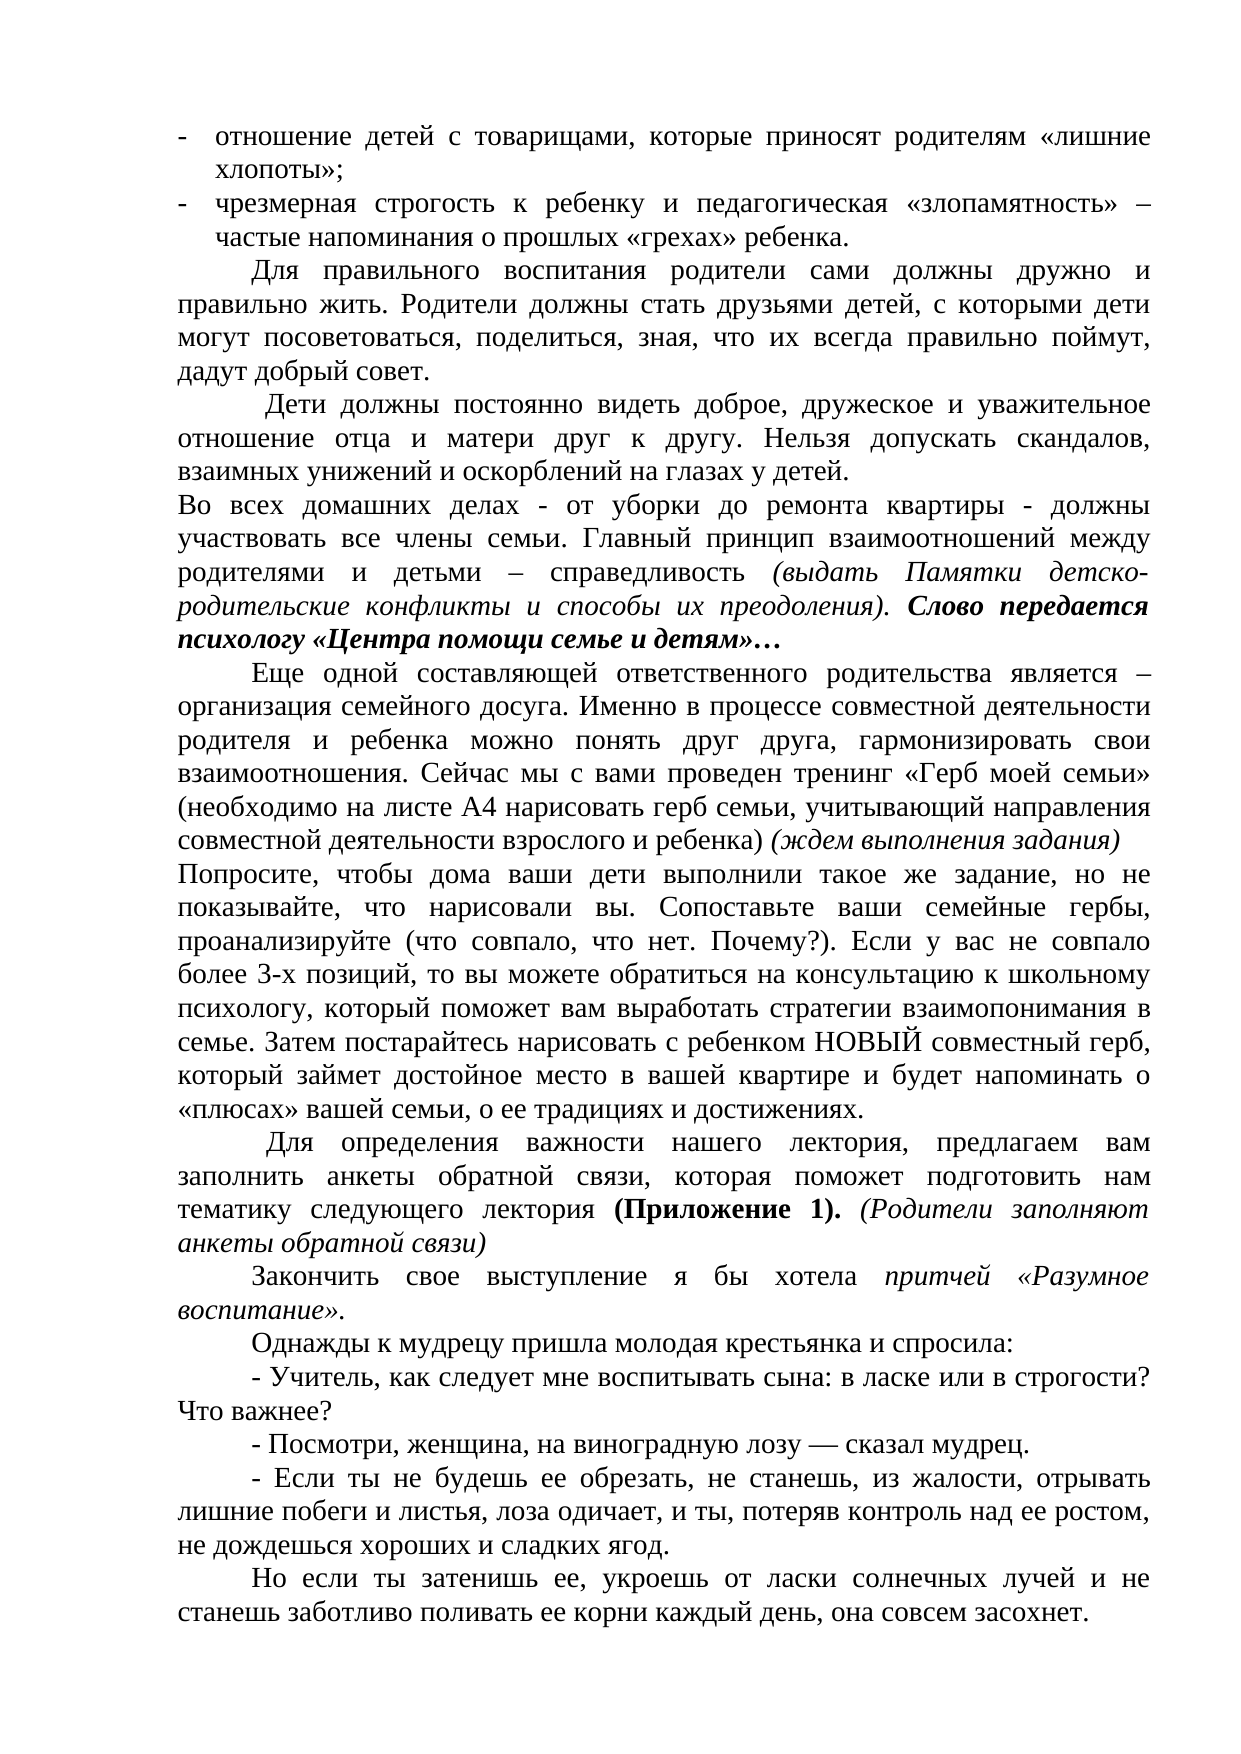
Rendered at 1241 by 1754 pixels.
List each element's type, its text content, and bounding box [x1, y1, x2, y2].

text - Учитель, как следует мне воспитывать сына: в ласке или в строгости? Что важнее? [177, 1359, 1152, 1426]
text Дети должны постоянно видеть доброе, дружеское и уважительное отношение отца и матери друг к другу. Нельзя допускать скандалов, взаимных унижений и оскорблений на глазах у детей. [177, 386, 1152, 487]
text - Посмотри, женщина, на виноградную лозу — сказал мудрец. [177, 1426, 1152, 1460]
text Однажды к мудрецу пришла молодая крестьянка и спросила: [177, 1326, 1152, 1359]
text Для правильного воспитания родители сами должны дружно и правильно жить. Родители должны стать друзьями детей, с которыми дети могут посоветоваться, поделиться, зная, что их всегда правильно поймут, дадут добрый совет. [177, 252, 1152, 386]
list отношение детей с товарищами, которые приносят родителям «лишние хлопоты»; [177, 118, 1152, 185]
text - Если ты не будешь ее обрезать, не станешь, из жалости, отрывать лишние побеги и листья, лоза одичает, и ты, потеряв контроль над ее ростом, не дождешься хороших и сладких ягод. [177, 1460, 1152, 1560]
text Но если ты затенишь ее, укроешь от ласки солнечных лучей и не станешь заботливо поливать ее корни каждый день, она совсем засохнет. [177, 1560, 1152, 1627]
text Еще одной составляющей ответственного родительства является – организация семейного досуга. Именно в процессе совместной деятельности родителя и ребенка можно понять друг друга, гармонизировать свои взаимоотношения. Сейчас мы с вами проведен тренинг «Герб моей семьи» (необходимо на листе А4 нарисовать герб семьи, учитывающий направления совместной деятельности взрослого и ребенка) (ждем выполнения задания) [177, 655, 1152, 856]
text Попросите, чтобы дома ваши дети выполнили такое же задание, но не показывайте, что нарисовали вы. Сопоставьте ваши семейные гербы, проанализируйте (что совпало, что нет. Почему?). Если у вас не совпало более 3-х позиций, то вы можете обратиться на консультацию к школьному психологу, который поможет вам выработать стратегии взаимопонимания в семье. Затем постарайтесь нарисовать с ребенком НОВЫЙ совместный герб, который займет достойное место в вашей квартире и будет напоминать о «плюсах» вашей семьи, о ее традициях и достижениях. [177, 856, 1152, 1124]
text Закончить свое выступление я бы хотела притчей «Разумное воспитание». [177, 1258, 1152, 1326]
list чрезмерная строгость к ребенку и педагогическая «злопамятность» – частые напоминания о прошлых «грехах» ребенка. [177, 185, 1152, 252]
text Для определения важности нашего лектория, предлагаем вам заполнить анкеты обратной связи, которая поможет подготовить нам тематику следующего лектория (Приложение 1). (Родители заполняют анкеты обратной связи) [177, 1124, 1152, 1258]
text Во всех домашних делах - от уборки до ремонта квартиры - должны участвовать все члены семьи. Главный принцип взаимоотношений между родителями и детьми – справедливость (выдать Памятки детско-родительские конфликты и способы их преодоления). Слово передается психологу «Центра помощи семье и детям»… [177, 487, 1152, 655]
